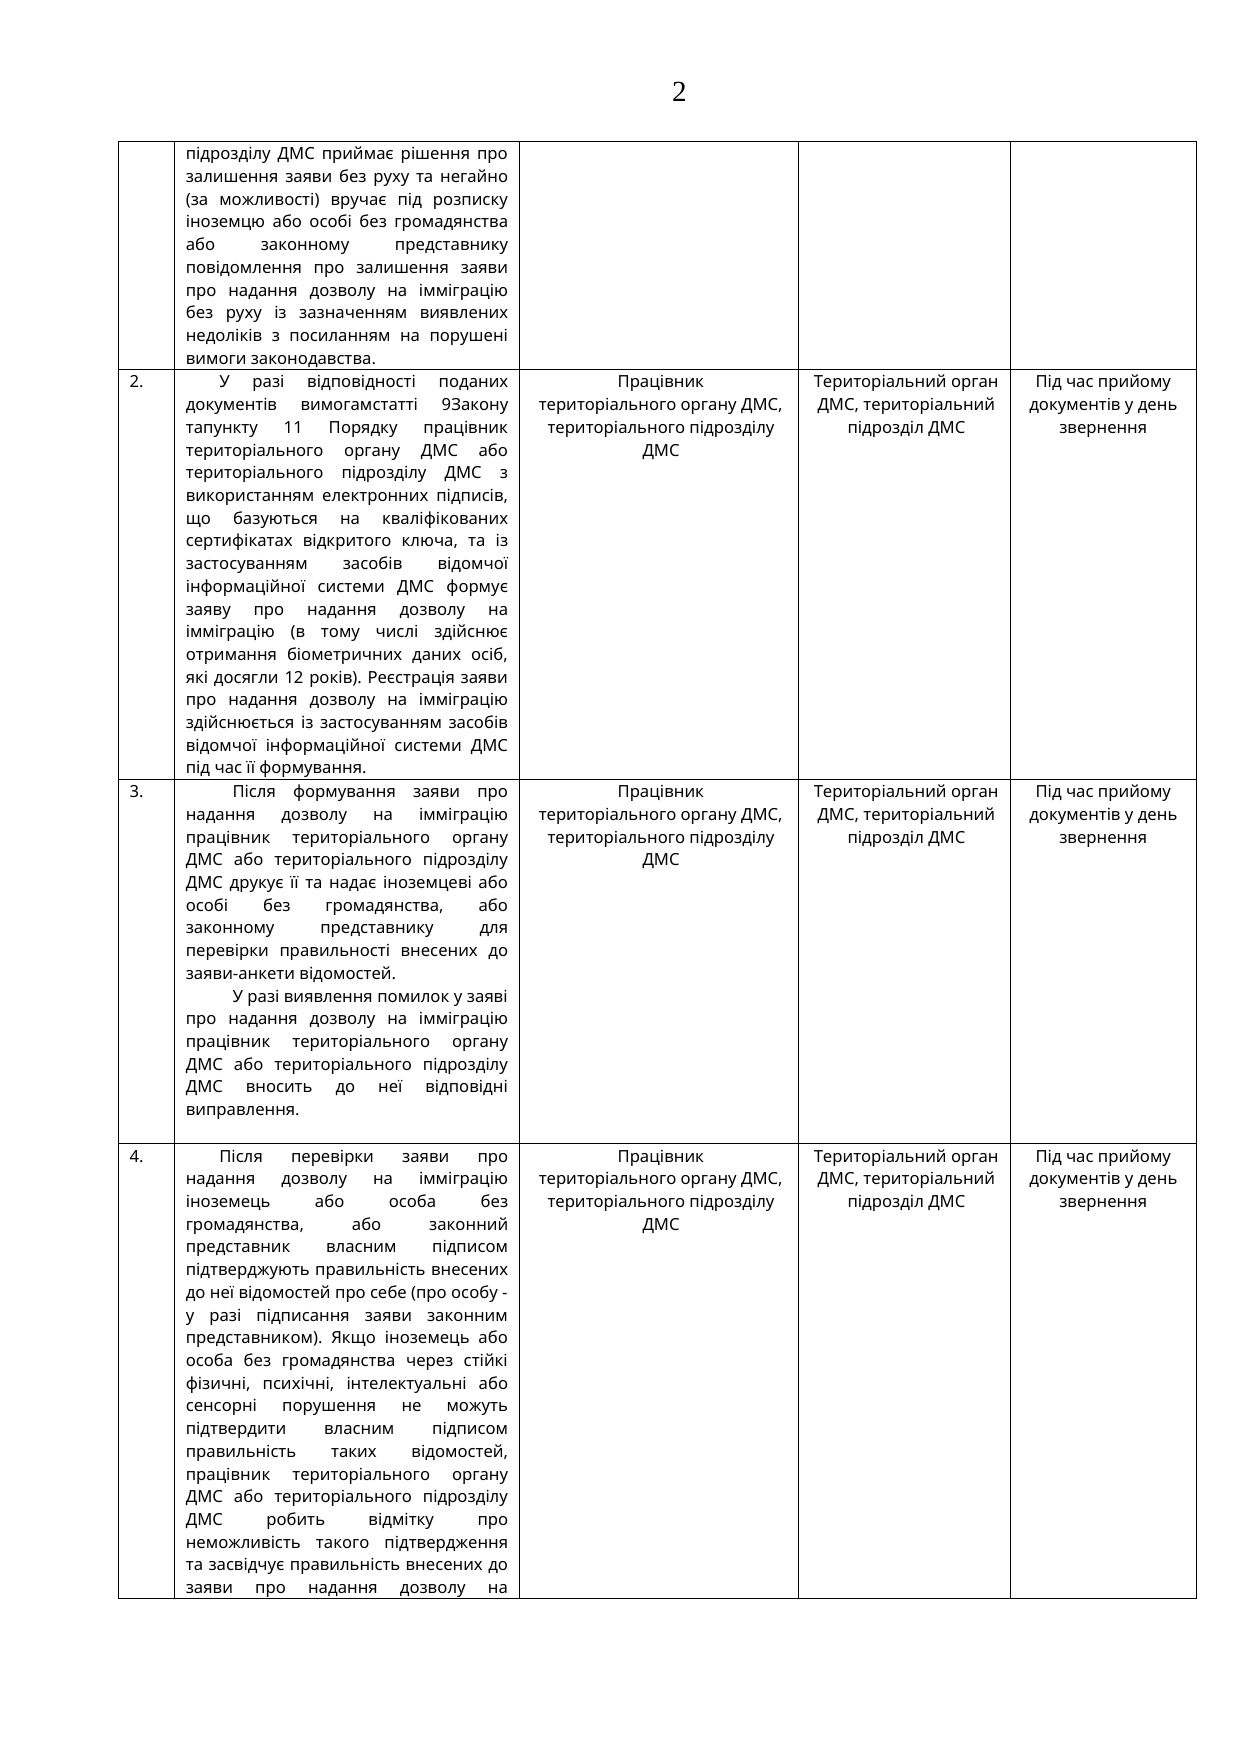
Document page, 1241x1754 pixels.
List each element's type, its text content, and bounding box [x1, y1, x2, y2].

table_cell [175, 1144, 519, 1598]
table_cell 1. [119, 142, 174, 369]
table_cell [799, 142, 1010, 369]
table_cell Територіальний орган ДМС, територіальний підрозділ ДМС [799, 780, 1010, 1143]
table_cell 2. [119, 370, 174, 779]
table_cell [1011, 142, 1196, 369]
table_cell Територіальний орган ДМС, територіальний підрозділ ДМС [799, 370, 1010, 779]
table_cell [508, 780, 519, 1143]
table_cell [520, 142, 798, 369]
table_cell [799, 1144, 1010, 1598]
table_cell У разі відповідності поданих документів вимогамстатті 9Закону тапункту 11 Порядку працівник територіального органу ДМС або територіального підрозділу ДМС з використанням електронних підписів, що базуються на кваліфікованих сертифікатах відкритого ключа, та із застосуванням засобів відомчої інформаційної системи ДМС формує заяву про надання дозволу на імміграцію (в тому числі здійснює отримання біометричних даних осіб, які досягли 12 років). Реєстрація заяви про надання дозволу на імміграцію здійснюється із застосуванням засобів відомчої інформаційної системи ДМС під час її формування. [175, 370, 519, 779]
table_cell 4. [119, 1144, 174, 1598]
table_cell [1011, 1144, 1196, 1598]
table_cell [175, 142, 519, 369]
table_cell Працівник територіального органу ДМС, територіального підрозділу ДМС [520, 370, 798, 779]
table_cell Під час прийому документів у день звернення [1011, 780, 1196, 1143]
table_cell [520, 1144, 798, 1598]
table_cell Під час прийому документів у день звернення [1011, 370, 1196, 779]
table_cell Працівник територіального органу ДМС, територіального підрозділу ДМС [520, 780, 798, 1143]
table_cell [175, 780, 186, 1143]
table_cell 3. [119, 780, 174, 1143]
